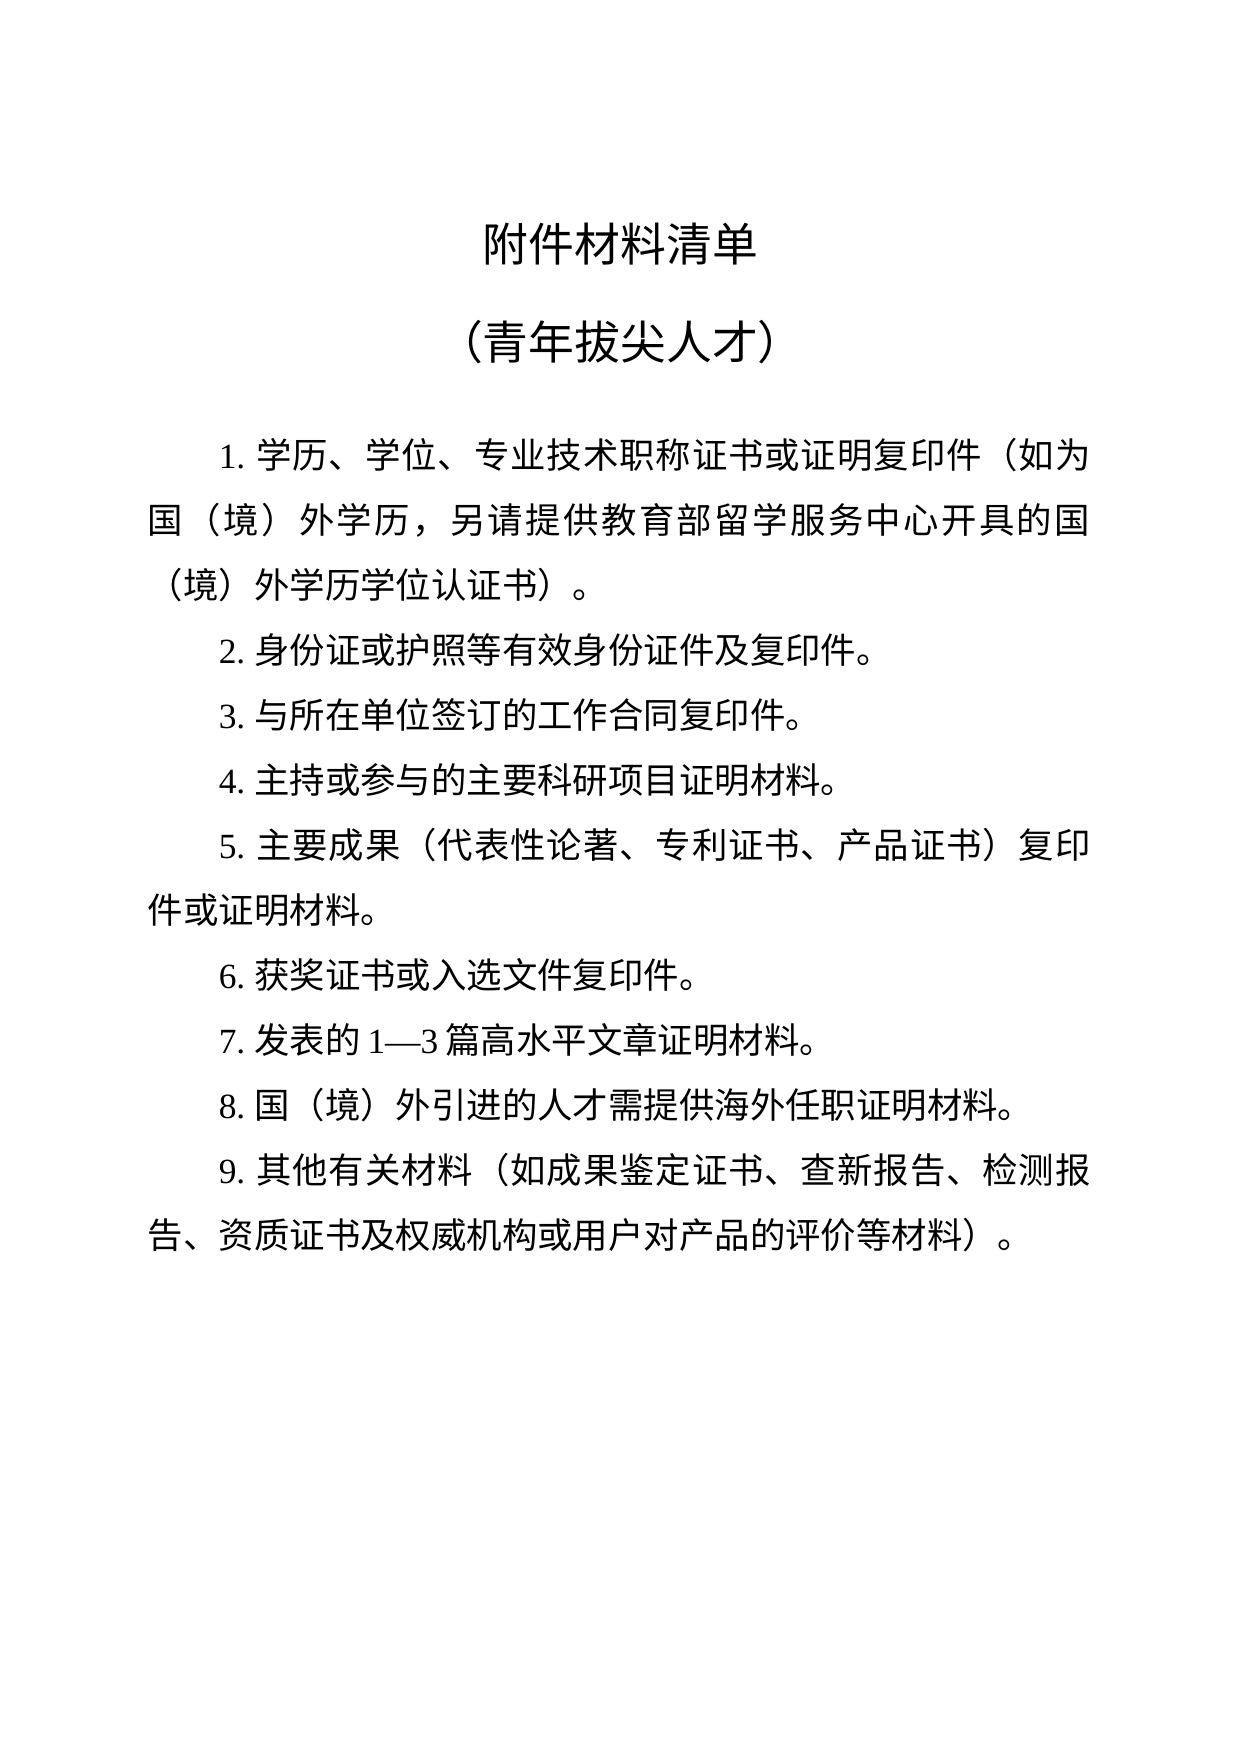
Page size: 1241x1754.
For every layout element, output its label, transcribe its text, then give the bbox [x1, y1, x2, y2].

text 4. 主持或参与的主要科研项目证明材料。 [148, 745, 1092, 810]
text 5. 主要成果（代表性论著、专利证书、产品证书）复印件或证明材料。 [148, 810, 1092, 940]
text 6. 获奖证书或入选文件复印件。 [148, 940, 1092, 1005]
text 8. 国（境）外引进的人才需提供海外任职证明材料。 [148, 1070, 1092, 1135]
text （青年拔尖人才） [148, 290, 1092, 388]
text 2. 身份证或护照等有效身份证件及复印件。 [148, 615, 1092, 680]
text 3. 与所在单位签订的工作合同复印件。 [148, 680, 1092, 745]
text 附件材料清单 [148, 193, 1092, 290]
text 7. 发表的1—3篇高水平文章证明材料。 [148, 1005, 1092, 1070]
text 1. 学历、学位、专业技术职称证书或证明复印件（如为国（境）外学历，另请提供教育部留学服务中心开具的国（境）外学历学位认证书）。 [148, 420, 1092, 615]
text 9. 其他有关材料（如成果鉴定证书、查新报告、检测报告、资质证书及权威机构或用户对产品的评价等材料）。 [148, 1135, 1092, 1265]
